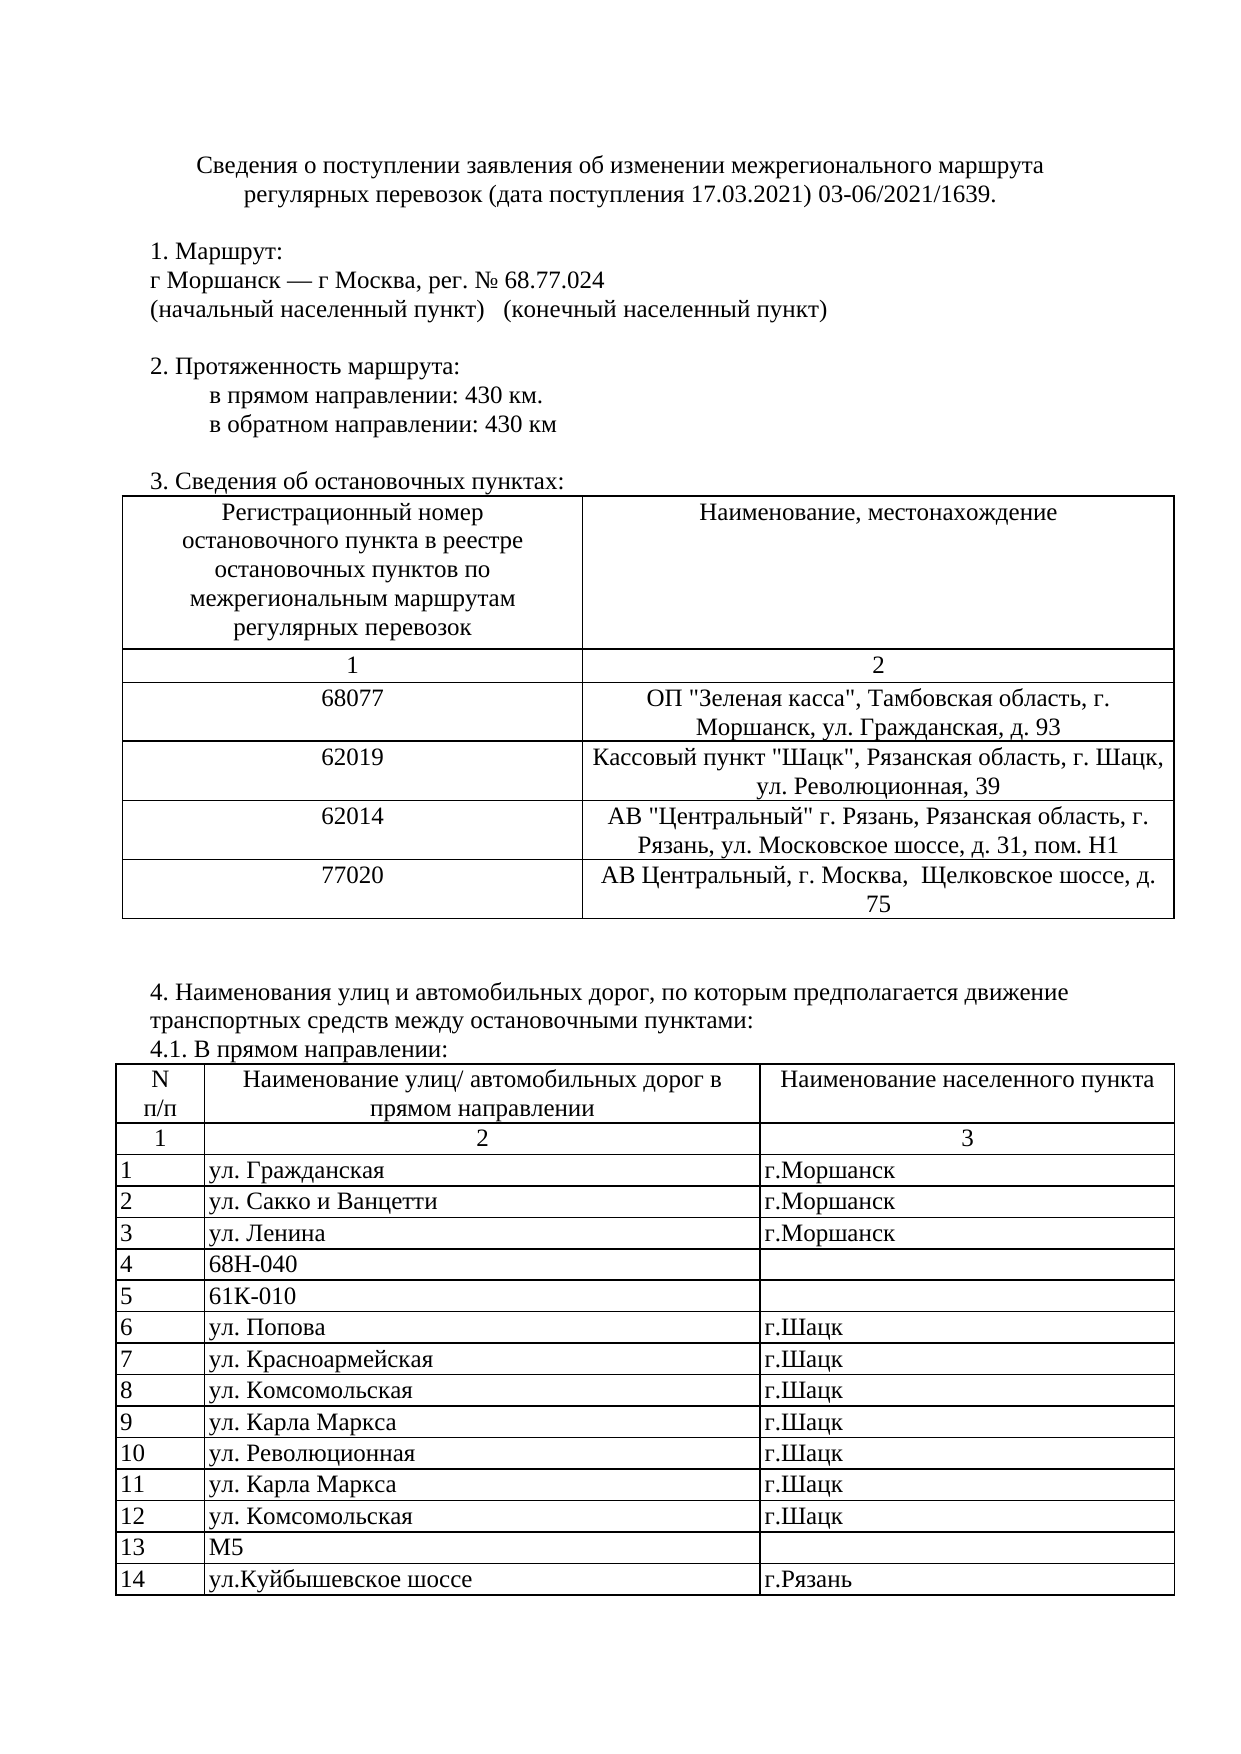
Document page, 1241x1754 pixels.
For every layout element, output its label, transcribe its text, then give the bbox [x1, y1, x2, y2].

table_cell 68Н-040 [205, 1250, 759, 1279]
table_header Наименование, местонахождение [583, 497, 1173, 648]
table_cell ул. Революционная [205, 1438, 759, 1468]
table_cell 6 [117, 1312, 204, 1342]
table_cell 61К-010 [205, 1281, 759, 1311]
table_cell 62014 [123, 801, 582, 858]
table_cell 7 [117, 1344, 204, 1374]
table_cell г.Шацк [761, 1470, 1174, 1499]
table_cell 8 [117, 1375, 204, 1405]
table_cell 5 [117, 1281, 204, 1311]
table_cell ул.Куйбышевское шоссе [205, 1564, 759, 1594]
table_cell Кассовый пункт "Шацк", Рязанская область, г. Шацк, ул. Революционная, 39 [583, 742, 1173, 799]
table_cell г.Рязань [761, 1564, 1174, 1594]
table_cell г.Моршанск [761, 1218, 1174, 1248]
table_cell г.Шацк [761, 1438, 1174, 1468]
table_cell г.Моршанск [761, 1155, 1174, 1185]
table_cell АВ Центральный, г. Москва, Щелковское шоссе, д. 75 [583, 860, 1173, 918]
table_cell 1 [117, 1124, 204, 1153]
table_cell 12 [117, 1501, 204, 1531]
table_cell 2 [117, 1187, 204, 1216]
table_cell 2 [205, 1124, 759, 1153]
table_cell 9 [117, 1407, 204, 1437]
table_cell 2 [583, 650, 1173, 681]
text 2. Протяженность маршрута: [150, 351, 1090, 380]
table_cell 3 [117, 1218, 204, 1248]
table_cell г.Моршанск [761, 1187, 1174, 1216]
table_cell 10 [117, 1438, 204, 1468]
text 4.1. В прямом направлении: [150, 1034, 1090, 1063]
table_cell 14 [117, 1564, 204, 1594]
table_cell [761, 1250, 1174, 1279]
text в обратном направлении: 430 км [150, 409, 1090, 437]
table_cell ул. Комсомольская [205, 1501, 759, 1531]
table_cell ул. Красноармейская [205, 1344, 759, 1374]
table_cell 1 [123, 650, 582, 681]
table_header Наименование улиц/ автомобильных дорог в прямом направлении [205, 1065, 759, 1122]
text в прямом направлении: 430 км. [150, 380, 1090, 409]
table_header Наименование населенного пункта [761, 1065, 1174, 1122]
table_cell [761, 1281, 1174, 1311]
table_cell М5 [205, 1533, 759, 1562]
table_cell 4 [117, 1250, 204, 1279]
table_cell 11 [117, 1470, 204, 1499]
table_header Регистрационный номер остановочного пункта в реестре остановочных пунктов по межрегиональным маршрутам регулярных перевозок [123, 497, 582, 648]
table_cell ул. Попова [205, 1312, 759, 1342]
text (начальный населенный пункт) (конечный населенный пункт) [150, 294, 1090, 322]
table_cell г.Шацк [761, 1344, 1174, 1374]
table_cell г.Шацк [761, 1375, 1174, 1405]
table_cell 68077 [123, 683, 582, 740]
table_cell 3 [761, 1124, 1174, 1153]
table_cell ул. Гражданская [205, 1155, 759, 1185]
text 4. Наименования улиц и автомобильных дорог, по которым предполагается движение транспортных средств между остановочными пунктами: [150, 977, 1090, 1034]
text г Моршанск — г Москва, рег. № 68.77.024 [150, 265, 1090, 294]
text 1. Маршрут: [150, 236, 1090, 265]
table_cell 62019 [123, 742, 582, 799]
table_cell 1 [117, 1155, 204, 1185]
table_cell г.Шацк [761, 1312, 1174, 1342]
table_cell ул. Комсомольская [205, 1375, 759, 1405]
text 3. Сведения об остановочных пунктах: [150, 466, 1090, 495]
text Сведения о поступлении заявления об изменении межрегионального маршрута регулярных перевозок (дата поступления 17.03.2021) 03-06/2021/1639. [150, 150, 1090, 207]
table_cell 13 [117, 1533, 204, 1562]
table_cell [761, 1533, 1174, 1562]
table_cell г.Шацк [761, 1407, 1174, 1437]
table_cell ул. Сакко и Ванцетти [205, 1187, 759, 1216]
table_cell ул. Карла Маркса [205, 1407, 759, 1437]
table_header N п/п [117, 1065, 204, 1122]
table_cell ул. Карла Маркса [205, 1470, 759, 1499]
table_cell АВ "Центральный" г. Рязань, Рязанская область, г. Рязань, ул. Московское шоссе, д. 31, пом. Н1 [583, 801, 1173, 858]
table_cell г.Шацк [761, 1501, 1174, 1531]
table_cell ОП "Зеленая касса", Тамбовская область, г. Моршанск, ул. Гражданская, д. 93 [583, 683, 1173, 740]
table_cell 77020 [123, 860, 582, 918]
table_cell ул. Ленина [205, 1218, 759, 1248]
